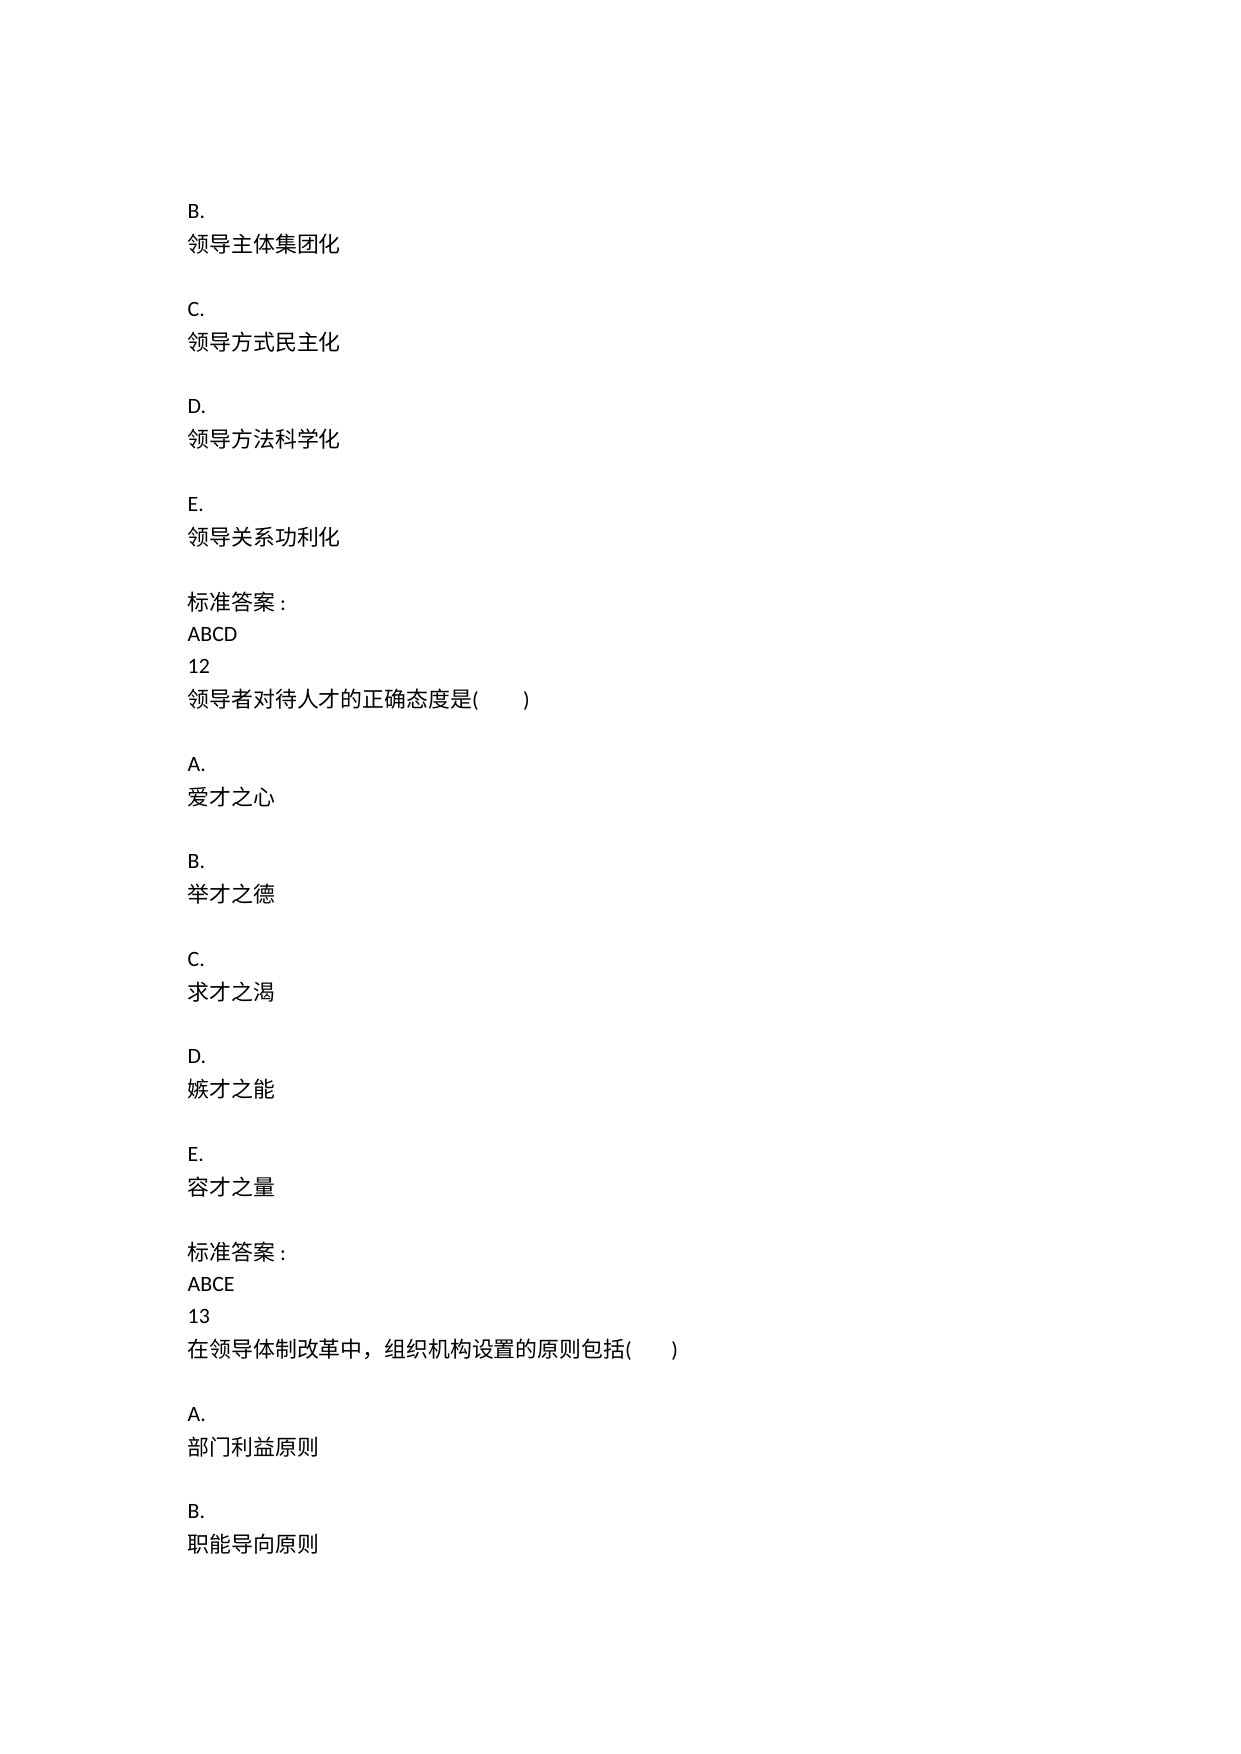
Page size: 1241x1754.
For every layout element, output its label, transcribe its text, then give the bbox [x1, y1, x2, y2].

text B. [187, 194, 1053, 227]
text A. [187, 747, 1053, 779]
text ABCE [187, 1267, 1053, 1299]
text 职能导向原则 [187, 1527, 1053, 1559]
text D. [187, 389, 1053, 422]
text C. [187, 942, 1053, 974]
text 领导主体集团化 [187, 227, 1053, 259]
text 求才之渴 [187, 974, 1053, 1007]
text 领导者对待人才的正确态度是( ) [187, 682, 1053, 714]
text 嫉才之能 [187, 1072, 1053, 1104]
text A. [187, 1397, 1053, 1429]
text E. [187, 487, 1053, 519]
text E. [187, 1137, 1053, 1169]
text 13 [187, 1299, 1053, 1332]
text 在领导体制改革中，组织机构设置的原则包括( ) [187, 1332, 1053, 1364]
text 部门利益原则 [187, 1429, 1053, 1462]
text 领导关系功利化 [187, 519, 1053, 552]
text C. [187, 292, 1053, 324]
text 领导方式民主化 [187, 324, 1053, 357]
text D. [187, 1039, 1053, 1072]
text 标准答案 : [187, 1234, 1053, 1267]
text ABCD [187, 617, 1053, 649]
text 容才之量 [187, 1169, 1053, 1202]
text 举才之德 [187, 877, 1053, 909]
text 领导方法科学化 [187, 422, 1053, 454]
text B. [187, 1494, 1053, 1527]
text 12 [187, 649, 1053, 682]
text 爱才之心 [187, 779, 1053, 812]
text 标准答案 : [187, 584, 1053, 617]
text B. [187, 844, 1053, 877]
